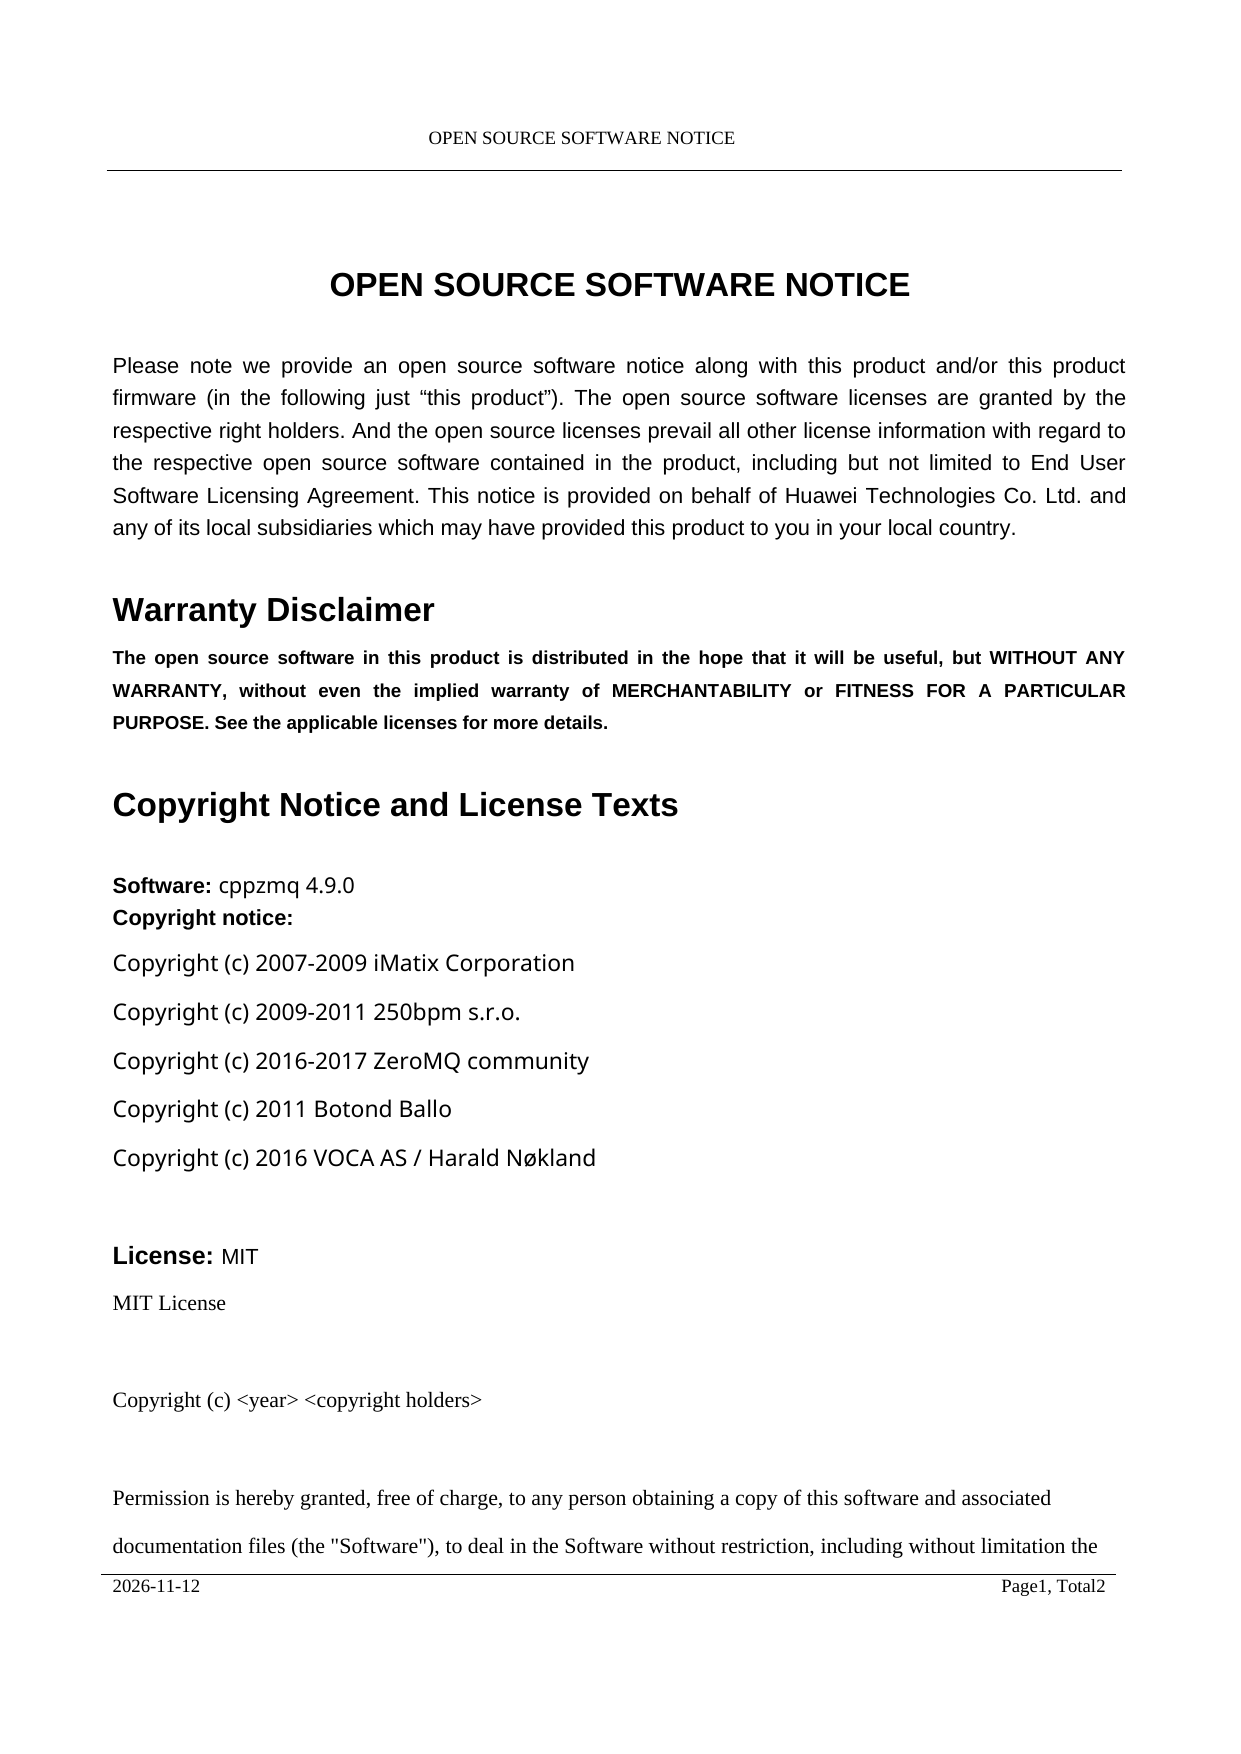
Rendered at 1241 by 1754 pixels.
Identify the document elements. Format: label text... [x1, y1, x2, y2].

text Copyright Notice and License Texts [112, 771, 1128, 836]
text Please note we provide an open source software notice along with this product and/or this product firmware (in the following just “this product”). The open source software licenses are granted by the respective right holders. And the open source licenses prevail all other license information with regard to the respective open source software contained in the product, including but not limited to End User Software Licensing Agreement. This notice is provided on behalf of Huawei Technologies Co. Ltd. and any of its local subsidiaries which may have provided this product to you in your local country. [112, 349, 1128, 544]
text Warranty Disclaimer [112, 576, 1128, 641]
text Copyright (c) 2007-2009 iMatix Corporation Copyright (c) 2009-2011 250bpm s.r.o. Copyright (c) 2016-2017 ZeroMQ community Copyright (c) 2011 Botond Ballo Copyright (c) 2016 VOCA AS / Harald Nøkland [112, 947, 1128, 1223]
text License: MIT [112, 1239, 1128, 1272]
text Software: cppzmq 4.9.0 [112, 869, 1128, 901]
text OPEN SOURCE SOFTWARE NOTICE [112, 251, 1128, 316]
text The open source software in this product is distributed in the hope that it will be useful, but WITHOUT ANY WARRANTY, without even the implied warranty of MERCHANTABILITY or FITNESS FOR A PARTICULAR PURPOSE. See the applicable licenses for more details. [112, 641, 1128, 739]
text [112, 1286, 1128, 1562]
text Copyright notice: [112, 901, 1128, 934]
